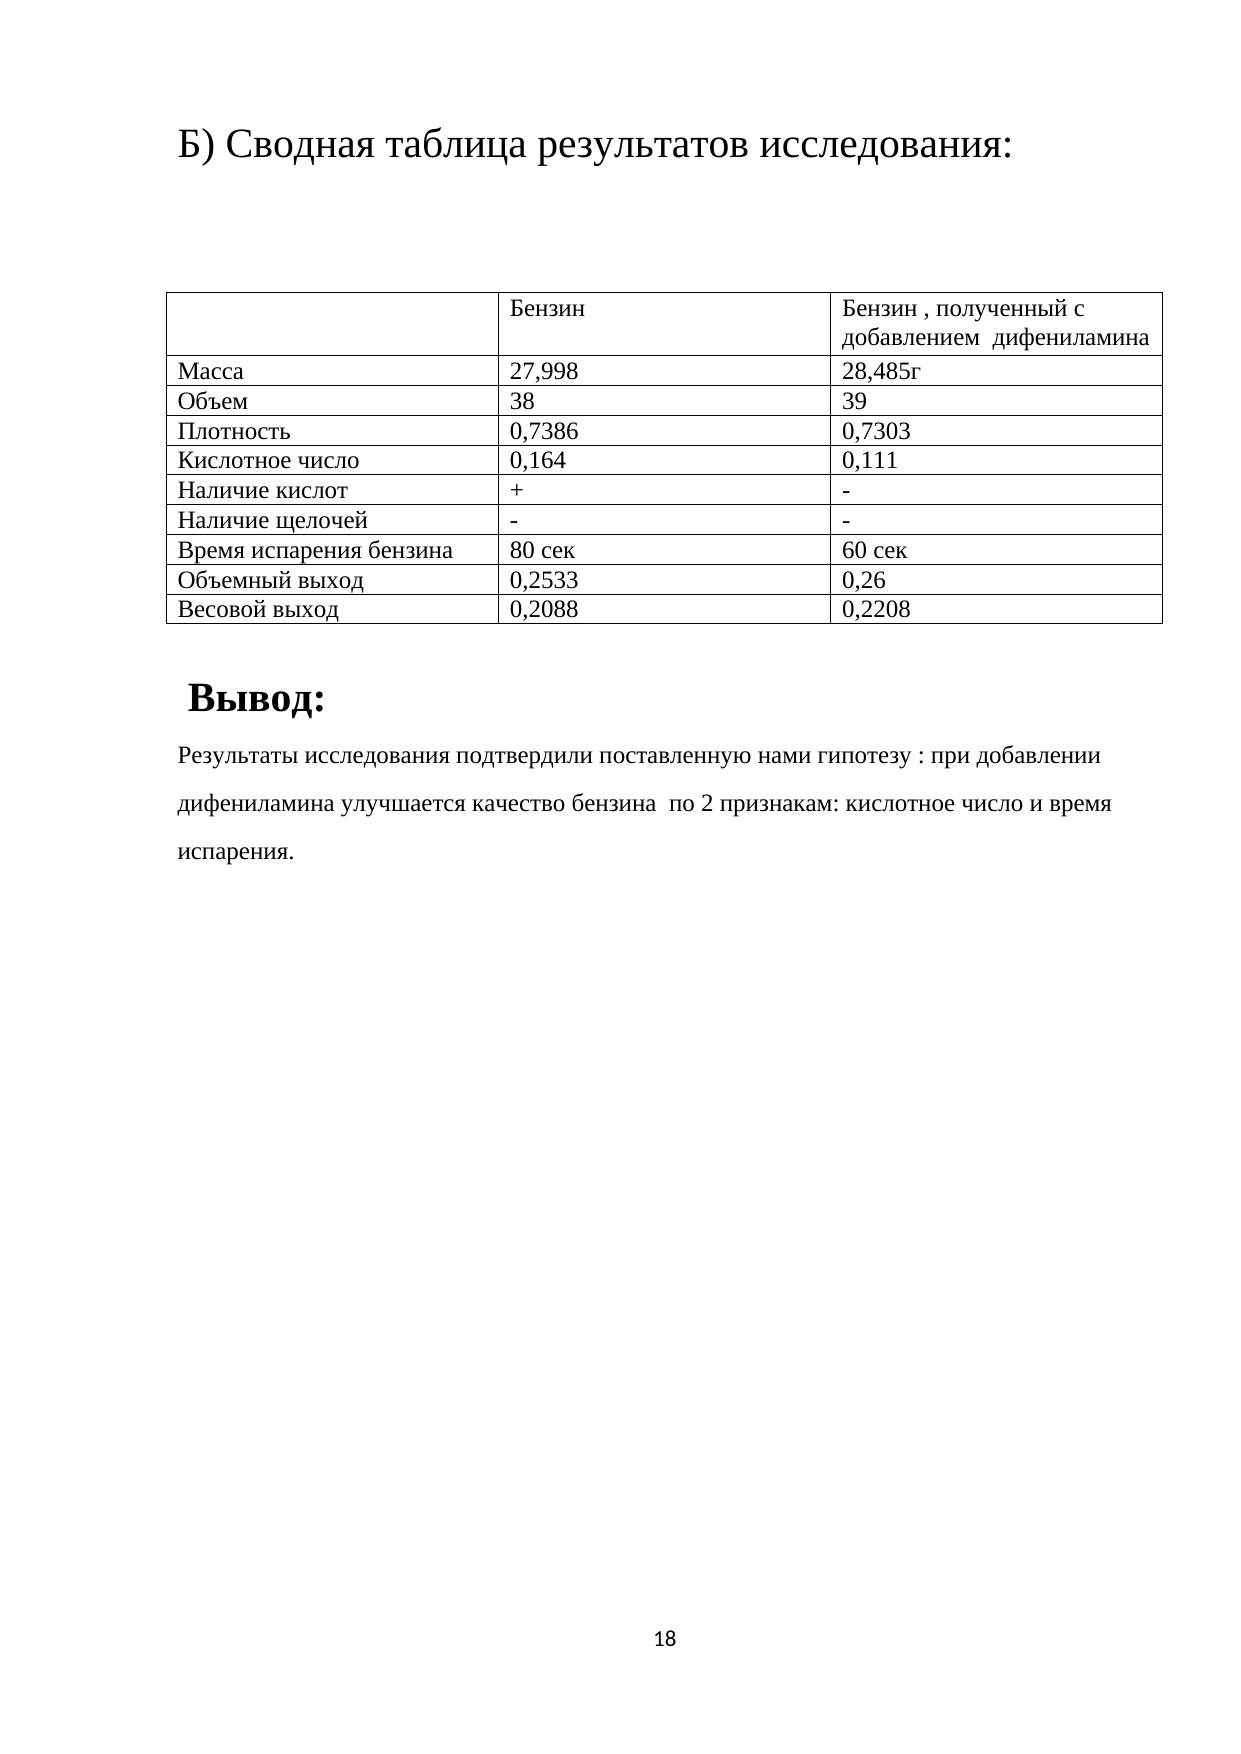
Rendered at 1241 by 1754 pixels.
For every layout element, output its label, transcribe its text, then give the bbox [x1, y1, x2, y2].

text Результаты исследования подтвердили поставленную нами гипотезу : при добавлении [177, 740, 1152, 769]
table_cell - [831, 475, 1162, 504]
table_cell + [499, 475, 830, 504]
table_cell 0,164 [499, 446, 830, 474]
table_cell Время испарения бензина [167, 535, 498, 564]
text дифениламина улучшается качество бензина по 2 признакам: кислотное число и время [177, 788, 1152, 817]
table_cell 60 сек [831, 535, 1162, 564]
table_cell Кислотное число [167, 446, 498, 474]
table_cell 0,7386 [499, 416, 830, 444]
table_header Бензин [499, 293, 830, 355]
table_cell - [831, 505, 1162, 534]
table_cell 0,2208 [831, 595, 1162, 623]
table_cell 28,485г [831, 356, 1162, 385]
table_cell 39 [831, 386, 1162, 415]
text Б) Сводная таблица результатов исследования: [177, 118, 1152, 166]
table_cell Весовой выход [167, 595, 498, 623]
table_header [167, 293, 498, 355]
table_cell 38 [499, 386, 830, 415]
text Вывод: [177, 672, 1152, 720]
text испарения. [177, 836, 1152, 864]
table_header Бензин , полученный с добавлением дифениламина [831, 293, 1162, 355]
table_cell 0,2088 [499, 595, 830, 623]
table_cell Масса [167, 356, 498, 385]
table_cell Объемный выход [167, 565, 498, 593]
table_cell 80 сек [499, 535, 830, 564]
table_cell Наличие щелочей [167, 505, 498, 534]
table_cell 0,111 [831, 446, 1162, 474]
table_cell 0,26 [831, 565, 1162, 593]
table_cell Плотность [167, 416, 498, 444]
table_cell 27,998 [499, 356, 830, 385]
table_cell Объем [167, 386, 498, 415]
table_cell 0,2533 [499, 565, 830, 593]
table_cell 0,7303 [831, 416, 1162, 444]
table_cell Наличие кислот [167, 475, 498, 504]
table_cell - [499, 505, 830, 534]
